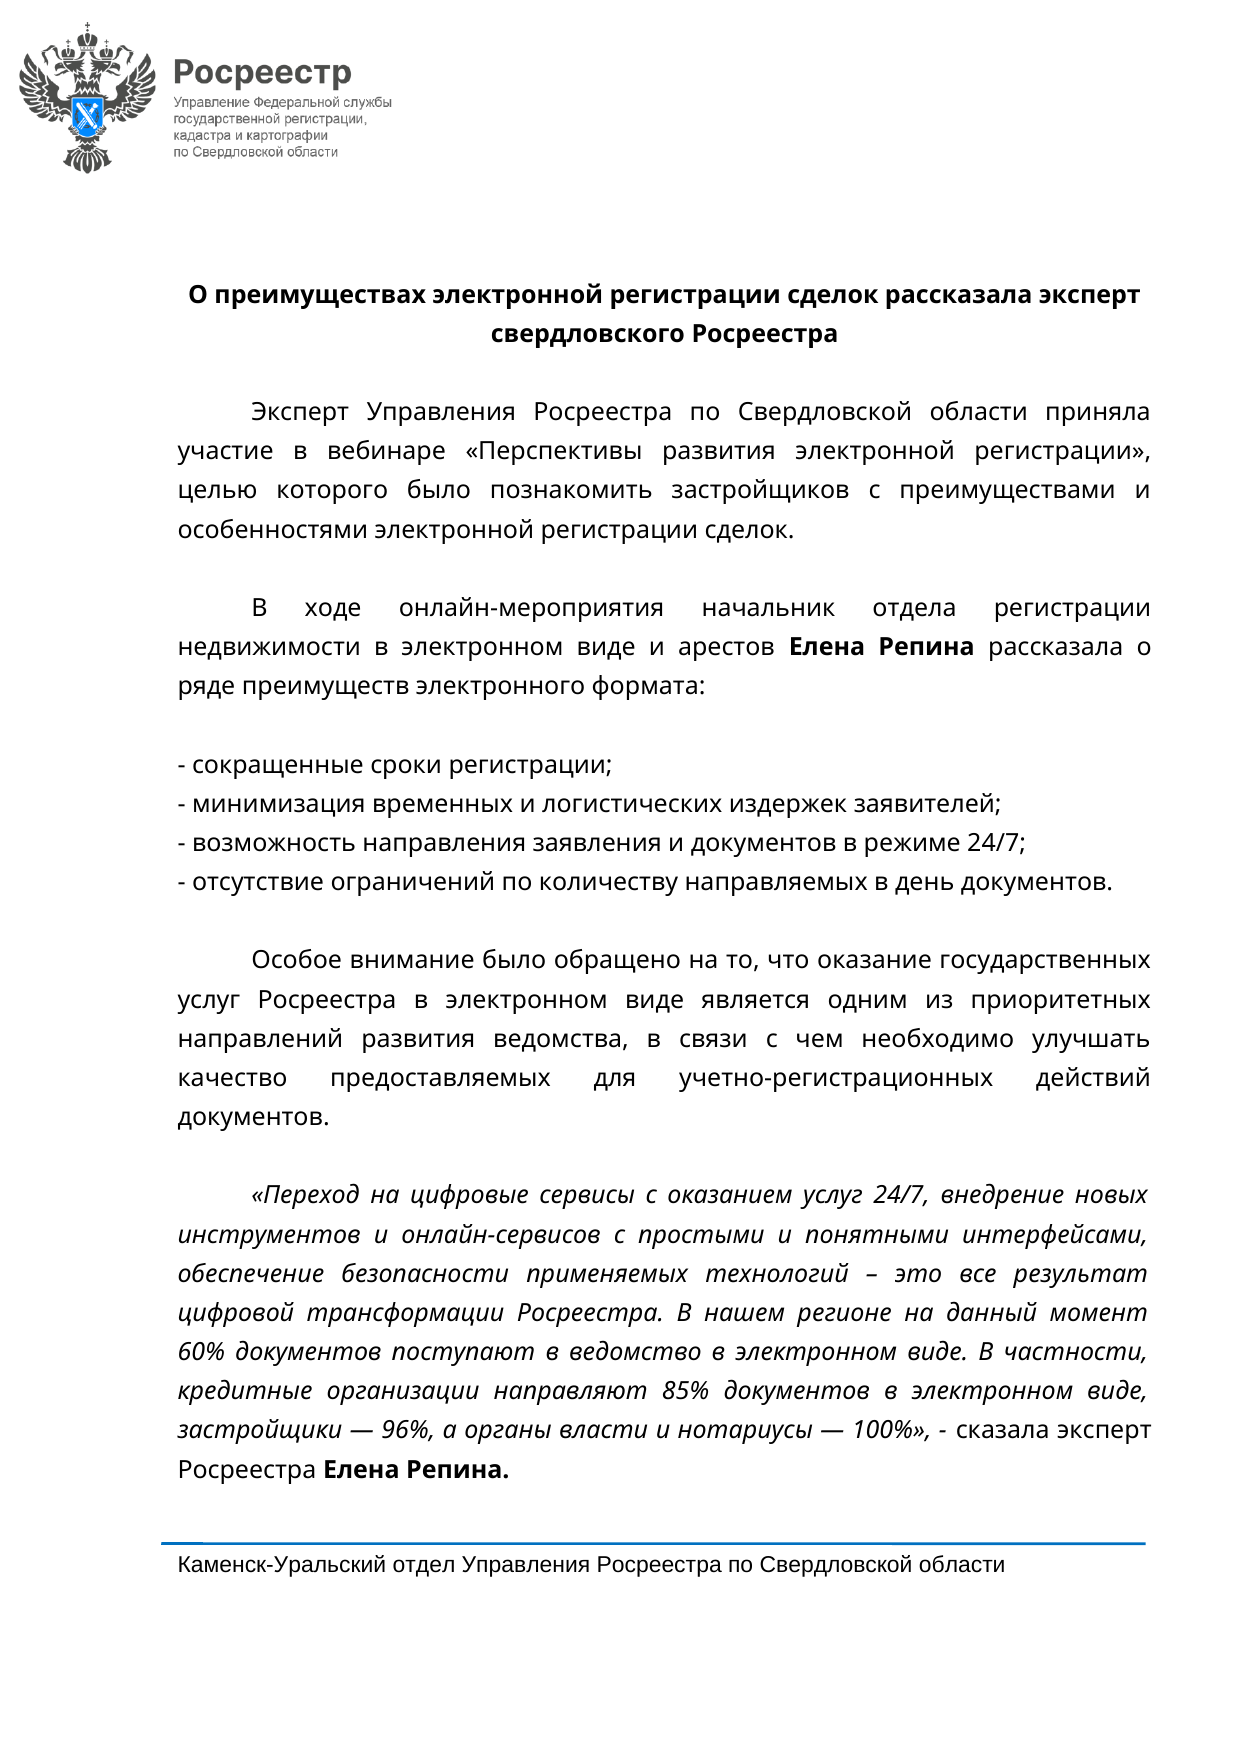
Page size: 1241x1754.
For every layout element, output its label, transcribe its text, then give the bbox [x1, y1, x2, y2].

text - сокращенные сроки регистрации; [177, 746, 1152, 780]
text - минимизация временных и логистических издержек заявителей; [177, 786, 1152, 819]
text В ходе онлайн-мероприятия начальник отдела регистрации недвижимости в электронном виде и арестов Елена Репина рассказала о ряде преимуществ электронного формата: [177, 590, 1152, 702]
text - отсутствие ограничений по количеству направляемых в день документов. [177, 864, 1152, 898]
text Особое внимание было обращено на то, что оказание государственных услуг Росреестра в электронном виде является одним из приоритетных направлений развития ведомства, в связи с чем необходимо улучшать качество предоставляемых для учетно-регистрационных действий документов. [177, 942, 1152, 1133]
text «Переход на цифровые сервисы с оказанием услуг 24/7, внедрение новых инструментов и онлайн-сервисов с простыми и понятными интерфейсами, обеспечение безопасности применяемых технологий – это все результат цифровой трансформации Росреестра. В нашем регионе на данный момент 60% документов поступают в ведомство в электронном виде. В частности, кредитные организации направляют 85% документов в электронном виде, застройщики — 96%, а органы власти и нотариусы — 100%», - сказала эксперт Росреестра Елена Репина. [177, 1177, 1152, 1485]
text О преимуществах электронной регистрации сделок рассказала эксперт свердловского Росреестра [177, 276, 1152, 349]
text Каменск-Уральский отдел Управления Росреестра по Свердловской области [177, 1551, 1152, 1577]
text - возможность направления заявления и документов в режиме 24/7; [177, 825, 1152, 859]
text Эксперт Управления Росреестра по Свердловской области приняла участие в вебинаре «Перспективы развития электронной регистрации», целью которого было познакомить застройщиков с преимуществами и особенностями электронной регистрации сделок. [177, 394, 1152, 545]
picture [19, 22, 462, 184]
